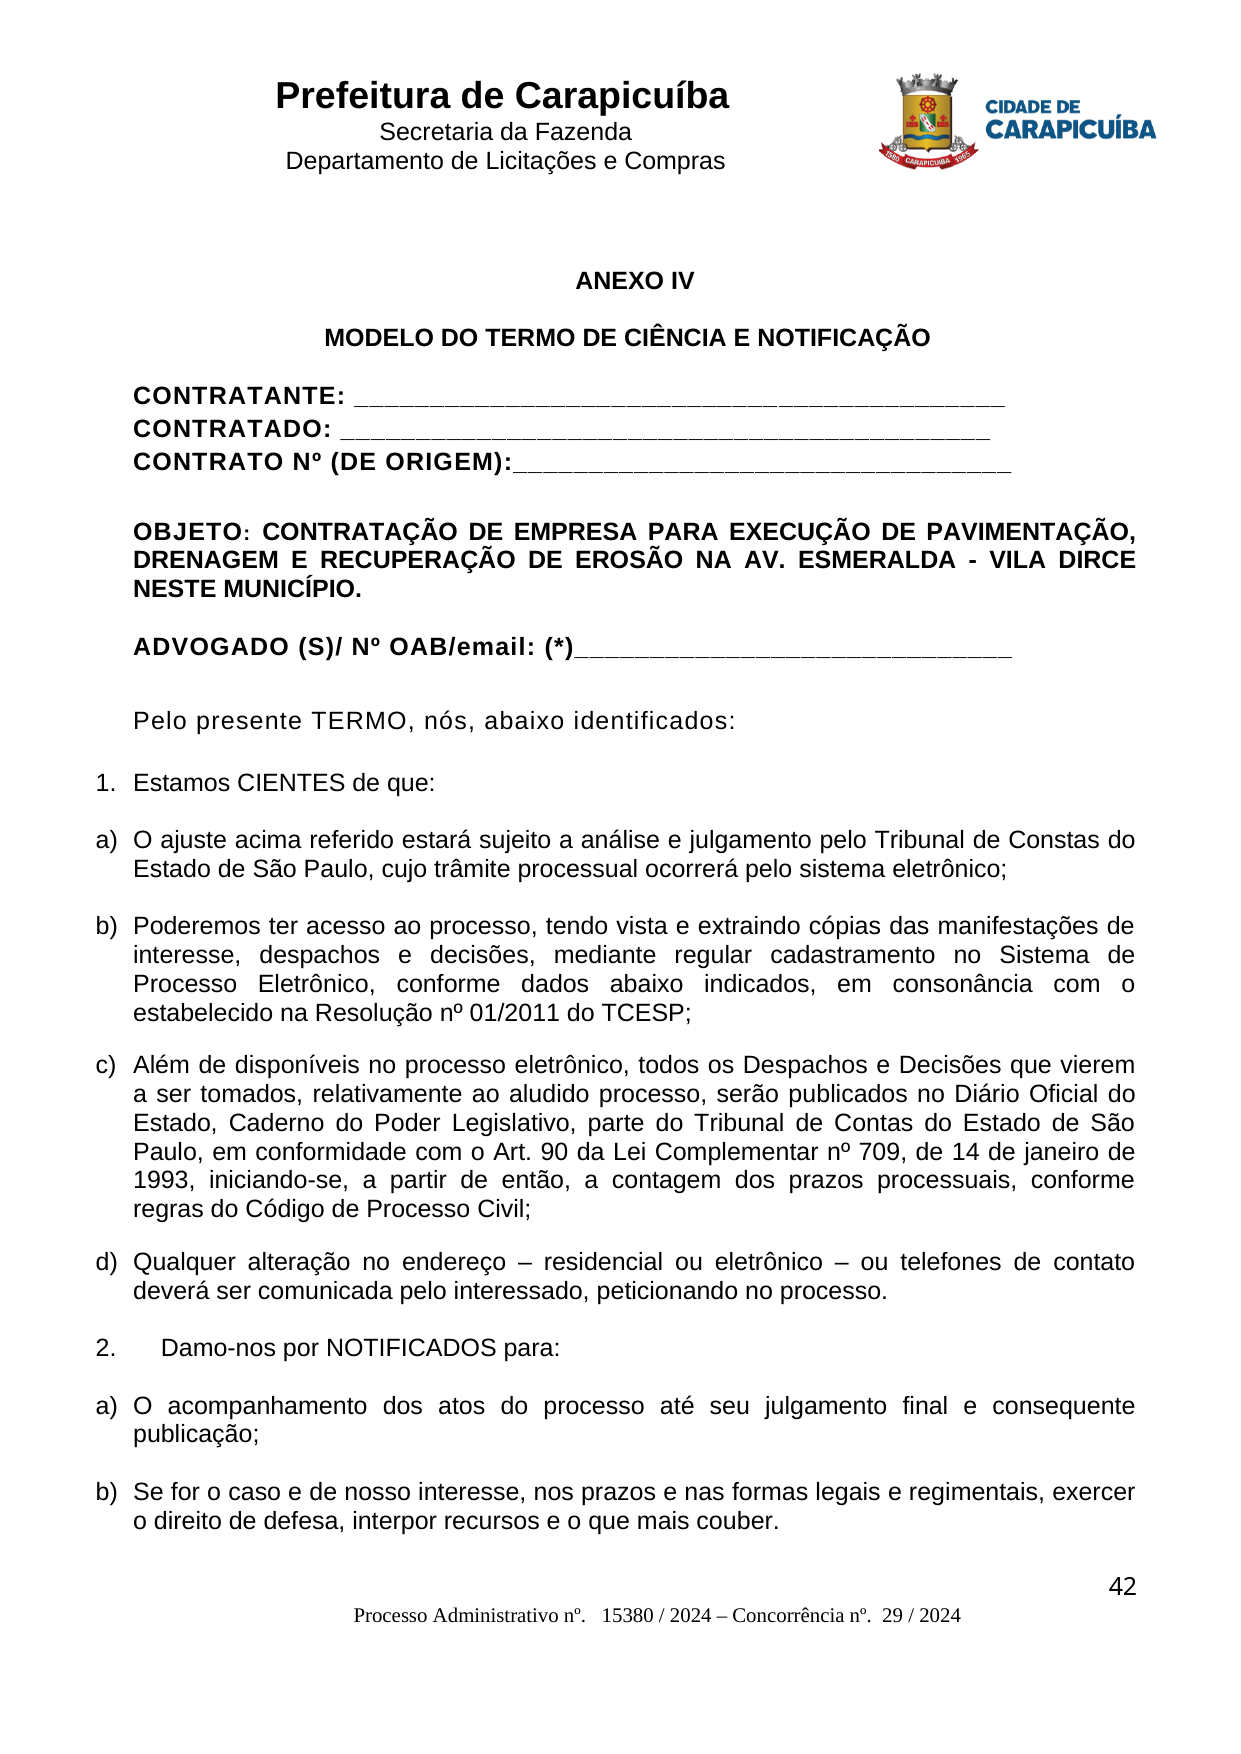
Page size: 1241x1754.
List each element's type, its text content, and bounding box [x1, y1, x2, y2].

text MODELO DO TERMO DE CIÊNCIA E NOTIFICAÇÃO [133, 323, 1122, 352]
list Damo-nos por NOTIFICADOS para: [95, 1333, 1137, 1362]
text CONTRATANTE: ___________________________________________ [133, 381, 1137, 410]
list Estamos CIENTES de que: [95, 767, 1137, 796]
text ANEXO IV [133, 266, 1137, 295]
text Pelo presente TERMO, nós, abaixo identificados: [133, 706, 1137, 734]
list O ajuste acima referido estará sujeito a análise e julgamento pelo Tribunal de Constas do Estado de São Paulo, cujo trâmite processual ocorrerá pelo sistema eletrônico; [95, 825, 1137, 882]
list Poderemos ter acesso ao processo, tendo vista e extraindo cópias das manifestações de interesse, despachos e decisões, mediante regular cadastramento no Sistema de Processo Eletrônico, conforme dados abaixo indicados, em consonância com o estabelecido na Resolução nº 01/2011 do TCESP; [95, 911, 1137, 1026]
text OBJETO: CONTRATAÇÃO DE EMPRESA PARA EXECUÇÃO DE PAVIMENTAÇÃO, DRENAGEM E RECUPERAÇÃO DE EROSÃO NA AV. ESMERALDA - VILA DIRCE NESTE MUNICÍPIO. [133, 516, 1137, 603]
list Se for o caso e de nosso interesse, nos prazos e nas formas legais e regimentais, exercer o direito de defesa, interpor recursos e o que mais couber. [95, 1477, 1137, 1534]
list Além de disponíveis no processo eletrônico, todos os Despachos e Decisões que vierem a ser tomados, relativamente ao aludido processo, serão publicados no Diário Oficial do Estado, Caderno do Poder Legislativo, parte do Tribunal de Contas do Estado de São Paulo, em conformidade com o Art. 90 da Lei Complementar nº 709, de 14 de janeiro de 1993, iniciando-se, a partir de então, a contagem dos prazos processuais, conforme regras do Código de Processo Civil; [95, 1050, 1137, 1223]
text ADVOGADO (S)/ Nº OAB/email: (*)_____________________________ [133, 631, 1137, 660]
text CONTRATO Nº (DE ORIGEM):_________________________________ [133, 447, 1137, 476]
list Qualquer alteração no endereço – residencial ou eletrônico – ou telefones de contato deverá ser comunicada pelo interessado, peticionando no processo. [95, 1247, 1137, 1304]
text CONTRATADO: ___________________________________________ [133, 414, 1137, 443]
list O acompanhamento dos atos do processo até seu julgamento final e consequente publicação; [95, 1391, 1137, 1448]
picture [877, 65, 1159, 172]
